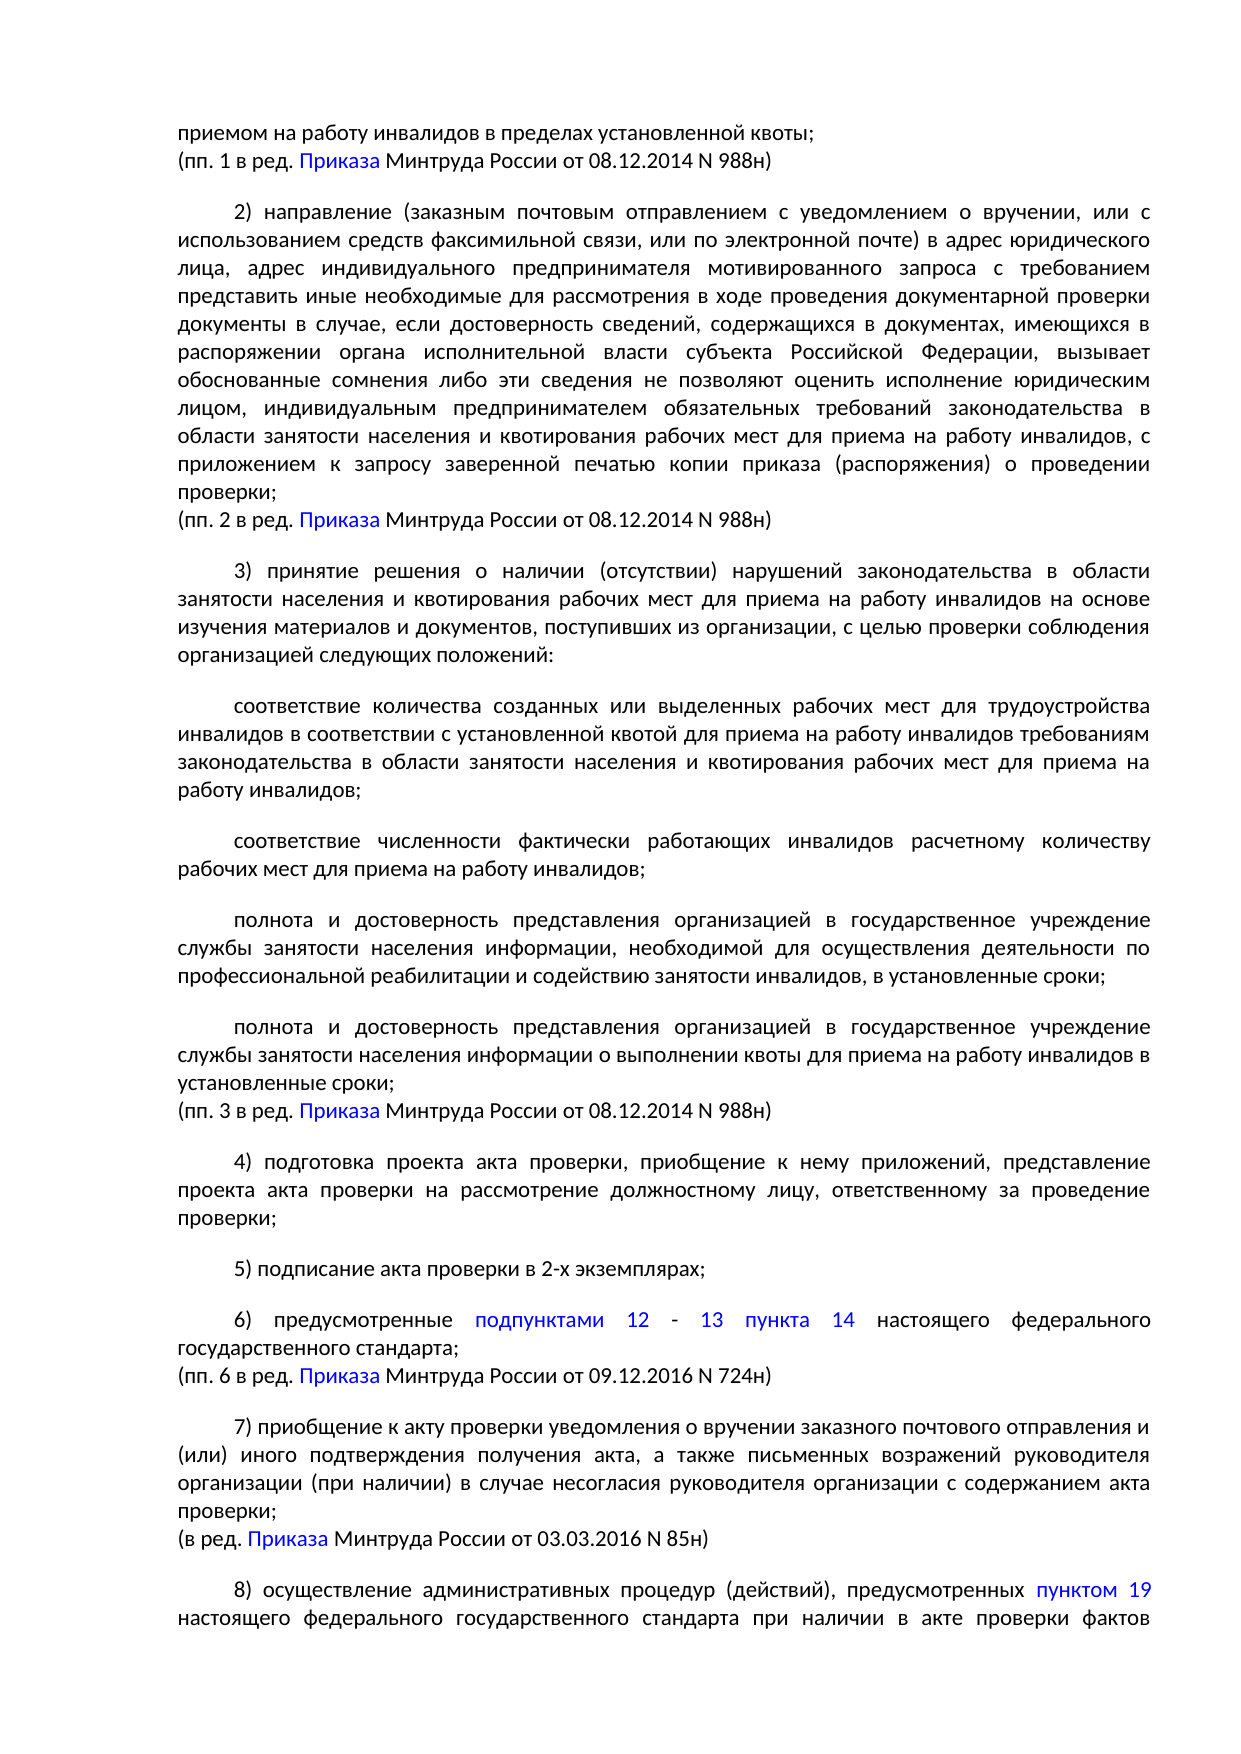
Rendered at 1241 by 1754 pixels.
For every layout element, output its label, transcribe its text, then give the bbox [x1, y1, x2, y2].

text (пп. 6 в ред. Приказа Минтруда России от 09.12.2016 N 724н) [177, 1361, 1152, 1389]
text (пп. 3 в ред. Приказа Минтруда России от 08.12.2014 N 988н) [177, 1096, 1152, 1124]
text (пп. 2 в ред. Приказа Минтруда России от 08.12.2014 N 988н) [177, 505, 1152, 533]
text (пп. 1 в ред. Приказа Минтруда России от 08.12.2014 N 988н) [177, 146, 1152, 174]
text 7) приобщение к акту проверки уведомления о вручении заказного почтового отправления и (или) иного подтверждения получения акта, а также письменных возражений руководителя организации (при наличии) в случае несогласия руководителя организации с содержанием акта проверки; [177, 1412, 1152, 1524]
text соответствие численности фактически работающих инвалидов расчетному количеству рабочих мест для приема на работу инвалидов; [177, 826, 1152, 882]
text полнота и достоверность представления организацией в государственное учреждение службы занятости населения информации, необходимой для осуществления деятельности по профессиональной реабилитации и содействию занятости инвалидов, в установленные сроки; [177, 905, 1152, 989]
text полнота и достоверность представления организацией в государственное учреждение службы занятости населения информации о выполнении квоты для приема на работу инвалидов в установленные сроки; [177, 1012, 1152, 1096]
text соответствие количества созданных или выделенных рабочих мест для трудоустройства инвалидов в соответствии с установленной квотой для приема на работу инвалидов требованиям законодательства в области занятости населения и квотирования рабочих мест для приема на работу инвалидов; [177, 691, 1152, 803]
text 2) направление (заказным почтовым отправлением с уведомлением о вручении, или с использованием средств факсимильной связи, или по электронной почте) в адрес юридического лица, адрес индивидуального предпринимателя мотивированного запроса с требованием представить иные необходимые для рассмотрения в ходе проведения документарной проверки документы в случае, если достоверность сведений, содержащихся в документах, имеющихся в распоряжении органа исполнительной власти субъекта Российской Федерации, вызывает обоснованные сомнения либо эти сведения не позволяют оценить исполнение юридическим лицом, индивидуальным предпринимателем обязательных требований законодательства в области занятости населения и квотирования рабочих мест для приема на работу инвалидов, с приложением к запросу заверенной печатью копии приказа (распоряжения) о проведении проверки; [177, 197, 1152, 505]
text (в ред. Приказа Минтруда России от 03.03.2016 N 85н) [177, 1524, 1152, 1552]
text 3) принятие решения о наличии (отсутствии) нарушений законодательства в области занятости населения и квотирования рабочих мест для приема на работу инвалидов на основе изучения материалов и документов, поступивших из организации, с целью проверки соблюдения организацией следующих положений: [177, 556, 1152, 668]
text 5) подписание акта проверки в 2-х экземплярах; [177, 1254, 1152, 1282]
text 4) подготовка проекта акта проверки, приобщение к нему приложений, представление проекта акта проверки на рассмотрение должностному лицу, ответственному за проведение проверки; [177, 1147, 1152, 1231]
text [177, 118, 1152, 146]
text 6) предусмотренные подпунктами 12 - 13 пункта 14 настоящего федерального государственного стандарта; [177, 1305, 1152, 1361]
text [177, 1575, 1152, 1631]
